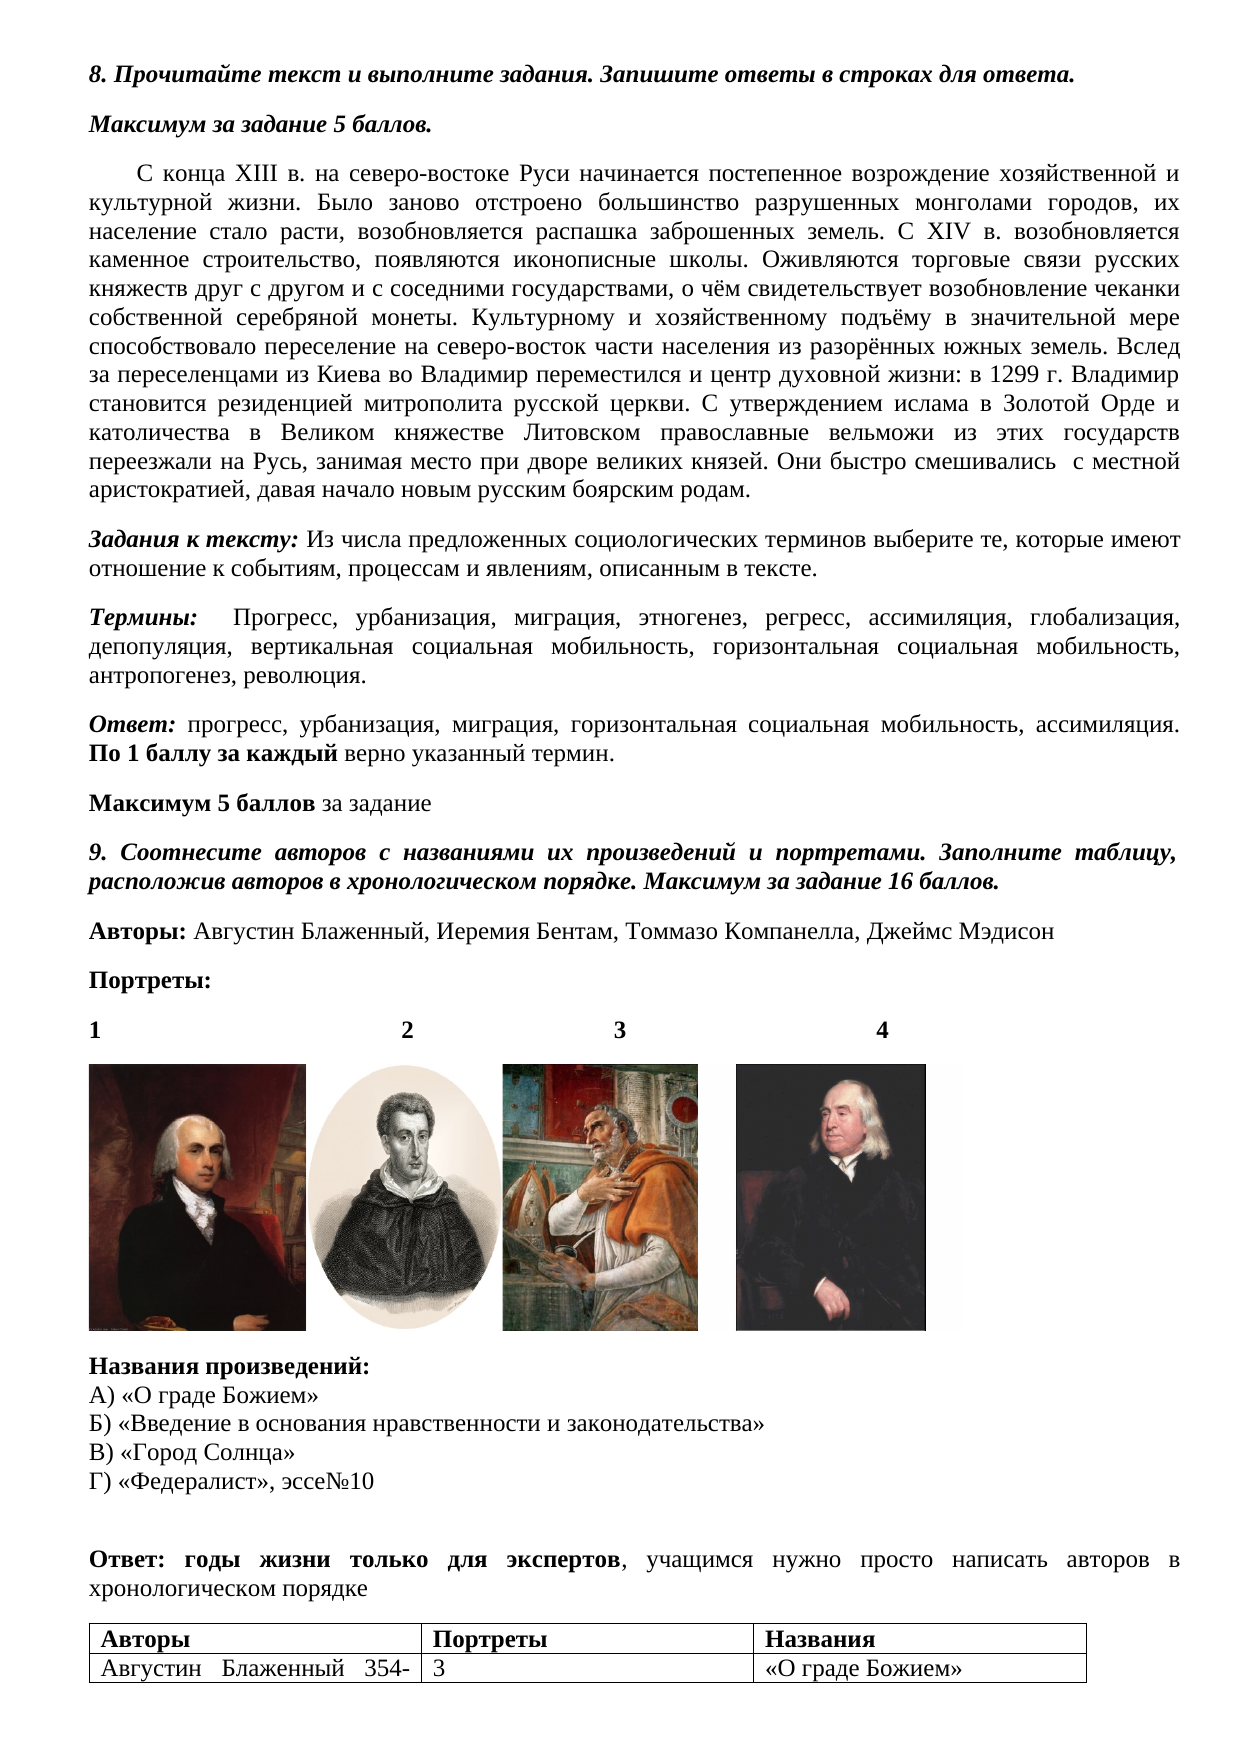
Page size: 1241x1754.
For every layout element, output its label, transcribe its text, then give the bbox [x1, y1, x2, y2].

text Авторы: Августин Блаженный, Иеремия Бентам, Томмазо Компанелла, Джеймс Мэдисон [89, 916, 1181, 944]
table_header Авторы [90, 1624, 421, 1652]
text Максимум 5 баллов за задание [89, 788, 1181, 817]
text Портреты: [89, 965, 1181, 994]
text Названия произведений: [89, 1351, 1181, 1380]
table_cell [90, 1654, 421, 1682]
text 9. Соотнесите авторов с названиями их произведений и портретами. Заполните таблицу, расположив авторов в хронологическом порядке. Максимум за задание 16 баллов. [89, 837, 1181, 895]
text Задания к тексту: Из числа предложенных социологических терминов выберите те, которые имеют отношение к событиям, процессам и явлениям, описанным в тексте. [89, 524, 1181, 582]
text Б) «Введение в основания нравственности и законодательства» [89, 1408, 1181, 1437]
table_header Названия [754, 1624, 1086, 1652]
text Г) «Федералист», эссе№10 [89, 1466, 1181, 1495]
text Максимум за задание 5 баллов. [89, 109, 1181, 137]
text 8. Прочитайте текст и выполните задания. Запишите ответы в строках для ответа. [89, 59, 1181, 88]
text Термины: Прогресс, урбанизация, миграция, этногенез, регресс, ассимиляция, глобализация, депопуляция, вертикальная социальная мобильность, горизонтальная социальная мобильность, антропогенез, революция. [89, 602, 1181, 689]
text С конца XIII в. на северо-востоке Руси начинается постепенное возрождение хозяйственной и культурной жизни. Было заново отстроено большинство разрушенных монголами городов, их население стало расти, возобновляется распашка заброшенных земель. С XIV в. возобновляется каменное строительство, появляются иконописные школы. Оживляются торговые связи русских княжеств друг с другом и с соседними государствами, о чём свидетельствует возобновление чеканки собственной серебряной монеты. Культурному и хозяйственному подъёму в значительной мере способствовало переселение на северо-восток части населения из разорённых южных земель. Вслед за переселенцами из Киева во Владимир переместился и центр духовной жизни: в 1299 г. Владимир становится резиденцией митрополита русской церкви. С утверждением ислама в Золотой Орде и католичества в Великом княжестве Литовском православные вельможи из этих государств переезжали на Русь, занимая место при дворе великих князей. Они быстро смешивались с местной аристократией, давая начало новым русским боярским родам. [89, 158, 1181, 503]
text Ответ: прогресс, урбанизация, миграция, горизонтальная социальная мобильность, ассимиляция. По 1 баллу за каждый верно указанный термин. [89, 709, 1181, 767]
picture [88, 1064, 964, 1331]
table_cell 3 [422, 1654, 753, 1682]
text Ответ: годы жизни только для экспертов, учащимся нужно просто написать авторов в хронологическом порядке [89, 1544, 1181, 1602]
text В) «Город Солнца» [89, 1437, 1181, 1466]
text 1 2 3 4 [89, 1015, 1181, 1044]
table_cell «О граде Божием» [754, 1654, 1086, 1682]
table_header Портреты [422, 1624, 753, 1652]
text А) «О граде Божием» [89, 1380, 1181, 1408]
